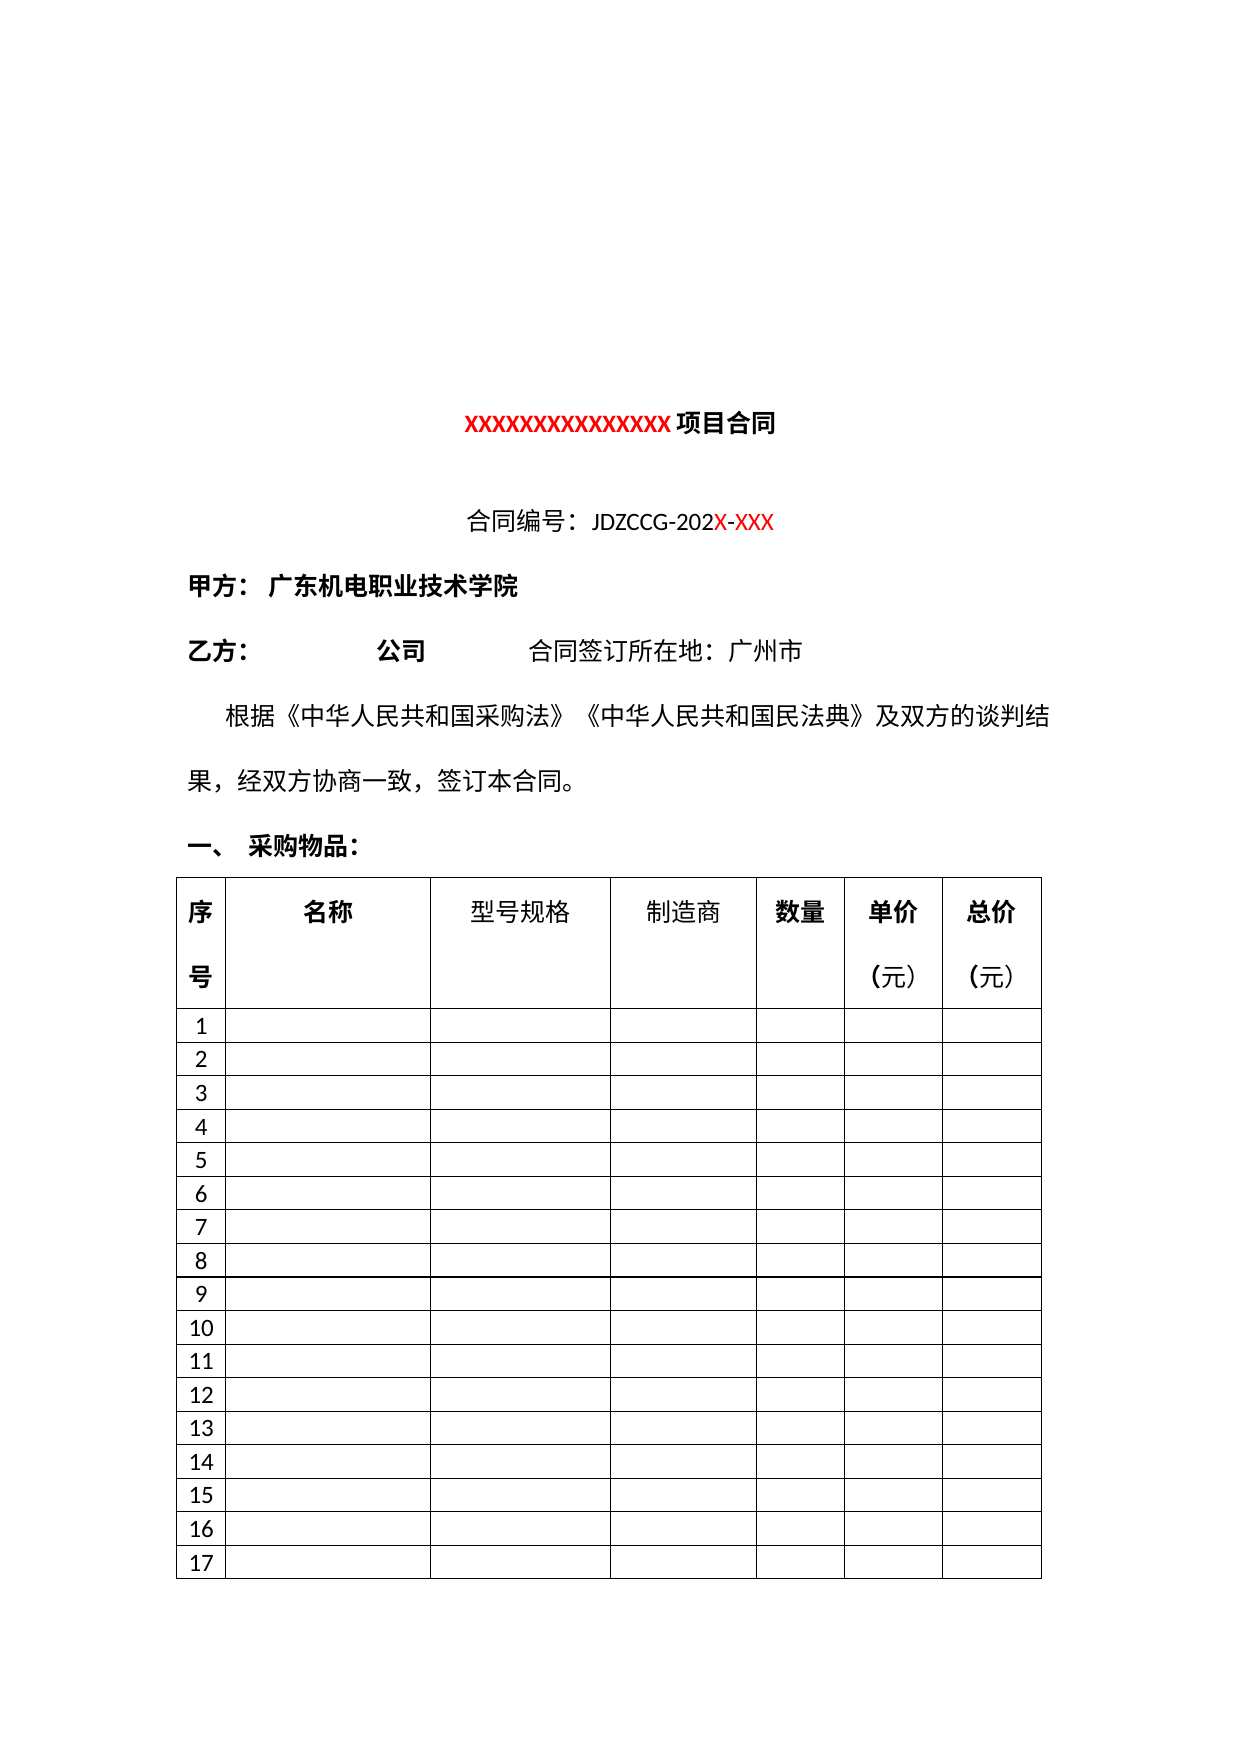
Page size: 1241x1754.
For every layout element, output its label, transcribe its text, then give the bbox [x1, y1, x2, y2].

text XXXXXXXXXXXXXXX项目合同 [187, 389, 1053, 454]
table_cell [226, 1378, 430, 1411]
table_cell [845, 1512, 942, 1545]
table_header 型号规格 [431, 878, 610, 1008]
table_cell 11 [177, 1345, 225, 1377]
table_cell [757, 1110, 844, 1142]
table_cell [226, 1076, 430, 1109]
table_cell [757, 1244, 844, 1276]
table_cell [845, 1412, 942, 1444]
table_cell [845, 1110, 942, 1142]
table_cell [845, 1244, 942, 1276]
table_cell [943, 1546, 1041, 1578]
table_cell [943, 1177, 1041, 1209]
table_cell 14 [177, 1445, 225, 1478]
table_cell [757, 1043, 844, 1075]
table_cell 6 [177, 1177, 225, 1209]
table_cell [845, 1143, 942, 1176]
table_cell [943, 1043, 1041, 1075]
table_cell [845, 1177, 942, 1209]
table_cell 4 [177, 1110, 225, 1142]
table_cell [611, 1345, 756, 1377]
table_cell [611, 1311, 756, 1343]
table_cell [611, 1278, 756, 1310]
table_cell [431, 1512, 610, 1545]
table_cell [611, 1009, 756, 1042]
table_cell [431, 1412, 610, 1444]
table_cell [226, 1512, 430, 1545]
table_cell [943, 1512, 1041, 1545]
table_cell [611, 1076, 756, 1109]
table_cell [226, 1345, 430, 1377]
text 根据《中华人民共和国采购法》《中华人民共和国民法典》及双方的谈判结果，经双方协商一致，签订本合同。 [187, 682, 1053, 812]
table_cell [226, 1244, 430, 1276]
table_cell [431, 1445, 610, 1478]
table_cell 7 [177, 1210, 225, 1243]
table_cell [226, 1311, 430, 1343]
table_header 序号 [177, 878, 225, 1008]
table_cell [845, 1345, 942, 1377]
table_cell 1 [177, 1009, 225, 1042]
table_header 总价（元） [943, 878, 1041, 1008]
table_cell [845, 1546, 942, 1578]
table_cell [943, 1110, 1041, 1142]
table_cell [611, 1210, 756, 1243]
table_cell [431, 1311, 610, 1343]
table_cell [611, 1177, 756, 1209]
table_cell [845, 1210, 942, 1243]
table_cell [943, 1412, 1041, 1444]
table_cell [611, 1244, 756, 1276]
table_cell [757, 1278, 844, 1310]
table_cell [431, 1345, 610, 1377]
table_cell [845, 1378, 942, 1411]
table_cell 5 [177, 1143, 225, 1176]
table_cell [757, 1210, 844, 1243]
table_cell [757, 1076, 844, 1109]
table_cell 2 [177, 1043, 225, 1075]
table_cell [431, 1278, 610, 1310]
table_cell [226, 1210, 430, 1243]
table_cell [431, 1043, 610, 1075]
table_cell [757, 1479, 844, 1511]
table_cell 13 [177, 1412, 225, 1444]
table_cell [431, 1244, 610, 1276]
table_cell [431, 1076, 610, 1109]
table_cell [845, 1311, 942, 1343]
table_cell 12 [177, 1378, 225, 1411]
table_cell 3 [177, 1076, 225, 1109]
table_header 制造商 [611, 878, 756, 1008]
table_cell [757, 1512, 844, 1545]
table_cell 15 [177, 1479, 225, 1511]
table_cell [757, 1311, 844, 1343]
table_header 数量 [757, 878, 844, 1008]
table_cell [845, 1076, 942, 1109]
table_cell [431, 1378, 610, 1411]
table_cell [431, 1210, 610, 1243]
table_cell [943, 1311, 1041, 1343]
table_cell [845, 1445, 942, 1478]
table_cell [226, 1546, 430, 1578]
table_cell [611, 1546, 756, 1578]
table_cell [757, 1378, 844, 1411]
table_cell [943, 1210, 1041, 1243]
table_cell [226, 1177, 430, 1209]
table_cell [757, 1143, 844, 1176]
table_cell [611, 1378, 756, 1411]
table_cell [226, 1412, 430, 1444]
text 乙方： 公司 合同签订所在地：广州市 [187, 617, 1053, 682]
table_cell [757, 1546, 844, 1578]
table_cell [943, 1244, 1041, 1276]
table_cell [431, 1143, 610, 1176]
table_cell [226, 1278, 430, 1310]
table_cell [611, 1479, 756, 1511]
table_cell [845, 1479, 942, 1511]
table_cell [757, 1177, 844, 1209]
table_cell [943, 1143, 1041, 1176]
table_cell [431, 1110, 610, 1142]
table_cell [757, 1009, 844, 1042]
table_cell 17 [177, 1546, 225, 1578]
table_cell [611, 1043, 756, 1075]
table_cell [611, 1512, 756, 1545]
table_cell [943, 1009, 1041, 1042]
table_cell [226, 1143, 430, 1176]
table_cell [226, 1479, 430, 1511]
table_cell [943, 1278, 1041, 1310]
table_cell [431, 1177, 610, 1209]
table_cell [226, 1009, 430, 1042]
table_cell 8 [177, 1244, 225, 1276]
text 合同编号：JDZCCG-202X-XXX [187, 487, 1053, 552]
table_cell [431, 1009, 610, 1042]
table_cell [611, 1445, 756, 1478]
table_cell [943, 1076, 1041, 1109]
table_cell [845, 1043, 942, 1075]
table_cell [943, 1445, 1041, 1478]
table_cell [431, 1479, 610, 1511]
table_header 名称 [226, 878, 430, 1008]
text 一、 采购物品： [187, 812, 1053, 877]
table_cell [943, 1378, 1041, 1411]
table_cell [611, 1110, 756, 1142]
table_cell [611, 1143, 756, 1176]
table_cell 16 [177, 1512, 225, 1545]
table_cell 9 [177, 1278, 225, 1310]
text 甲方： 广东机电职业技术学院 [187, 552, 1053, 617]
table_cell [845, 1009, 942, 1042]
table_cell 10 [177, 1311, 225, 1343]
table_cell [226, 1043, 430, 1075]
table_cell [845, 1278, 942, 1310]
table_cell [757, 1345, 844, 1377]
table_cell [757, 1445, 844, 1478]
table_cell [943, 1479, 1041, 1511]
table_cell [943, 1345, 1041, 1377]
table_cell [226, 1110, 430, 1142]
table_cell [431, 1546, 610, 1578]
table_cell [226, 1445, 430, 1478]
table_cell [757, 1412, 844, 1444]
table_header 单价（元） [845, 878, 942, 1008]
table_cell [611, 1412, 756, 1444]
